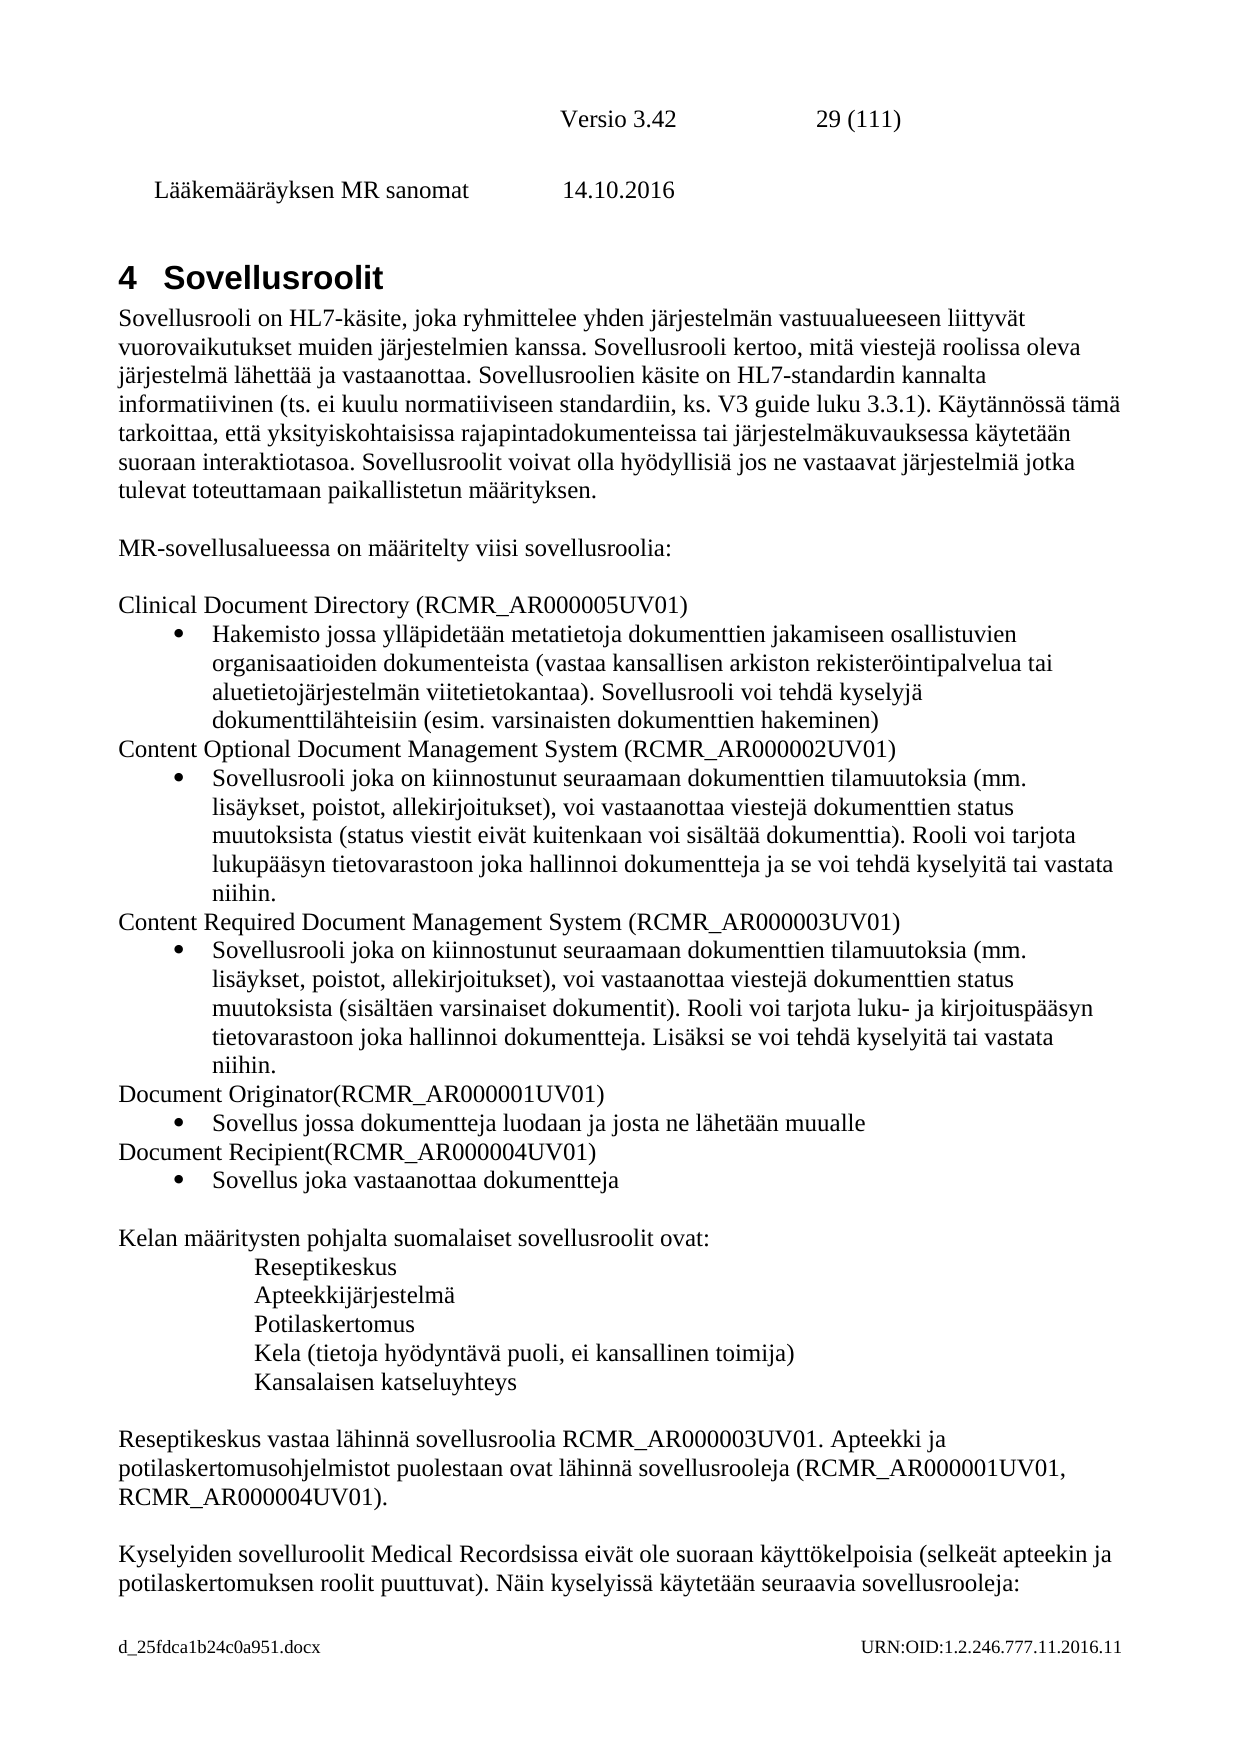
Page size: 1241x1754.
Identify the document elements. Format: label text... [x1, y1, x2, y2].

text Content Optional Document Management System (RCMR_AR000002UV01) [118, 734, 1122, 763]
text Content Required Document Management System (RCMR_AR000003UV01) [118, 907, 1122, 935]
text Document Originator(RCMR_AR000001UV01) [118, 1079, 1122, 1108]
text Kelan määritysten pohjalta suomalaiset sovellusroolit ovat: [118, 1223, 1122, 1252]
list Sovellus joka vastaanottaa dokumentteja [174, 1165, 1122, 1194]
text Sovellusrooli on HL7-käsite, joka ryhmittelee yhden järjestelmän vastuualueeseen liittyvät vuorovaikutukset muiden järjestelmien kanssa. Sovellusrooli kertoo, mitä viestejä roolissa oleva järjestelmä lähettää ja vastaanottaa. Sovellusroolien käsite on HL7-standardin kannalta informatiivinen (ts. ei kuulu normatiiviseen standardiin, ks. V3 guide luku 3.3.1). Käytännössä tämä tarkoittaa, että yksityiskohtaisissa rajapintadokumenteissa tai järjestelmäkuvauksessa käytetään suoraan interaktiotasoa. Sovellusroolit voivat olla hyödyllisiä jos ne vastaavat järjestelmiä jotka tulevat toteuttamaan paikallistetun määrityksen. [118, 303, 1122, 504]
list Hakemisto jossa ylläpidetään metatietoja dokumenttien jakamiseen osallistuvien organisaatioiden dokumenteista (vastaa kansallisen arkiston rekisteröintipalvelua tai aluetietojärjestelmän viitetietokantaa). Sovellusrooli voi tehdä kyselyjä dokumenttilähteisiin (esim. varsinaisten dokumenttien hakeminen) [174, 619, 1122, 734]
text Kela (tietoja hyödyntävä puoli, ei kansallinen toimija) [118, 1338, 1122, 1367]
text Kansalaisen katseluyhteys [118, 1367, 1122, 1395]
text Kyselyiden sovelluroolit Medical Recordsissa eivät ole suoraan käyttökelpoisia (selkeät apteekin ja potilaskertomuksen roolit puuttuvat). Näin kyselyissä käytetään seuraavia sovellusrooleja: [118, 1539, 1122, 1597]
text Potilaskertomus [118, 1309, 1122, 1338]
list Sovellus jossa dokumentteja luodaan ja josta ne lähetään muualle [174, 1108, 1122, 1137]
text Apteekkijärjestelmä [118, 1280, 1122, 1309]
list Sovellusrooli joka on kiinnostunut seuraamaan dokumenttien tilamuutoksia (mm. lisäykset, poistot, allekirjoitukset), voi vastaanottaa viestejä dokumenttien status muutoksista (status viestit eivät kuitenkaan voi sisältää dokumenttia). Rooli voi tarjota lukupääsyn tietovarastoon joka hallinnoi dokumentteja ja se voi tehdä kyselyitä tai vastata niihin. [174, 763, 1122, 907]
subtitle Sovellusroolit [118, 258, 1122, 297]
text Document Recipient(RCMR_AR000004UV01) [118, 1137, 1122, 1165]
text Reseptikeskus [118, 1252, 1122, 1280]
list Sovellusrooli joka on kiinnostunut seuraamaan dokumenttien tilamuutoksia (mm. lisäykset, poistot, allekirjoitukset), voi vastaanottaa viestejä dokumenttien status muutoksista (sisältäen varsinaiset dokumentit). Rooli voi tarjota luku- ja kirjoituspääsyn tietovarastoon joka hallinnoi dokumentteja. Lisäksi se voi tehdä kyselyitä tai vastata niihin. [174, 935, 1122, 1079]
text Reseptikeskus vastaa lähinnä sovellusroolia RCMR_AR000003UV01. Apteekki ja potilaskertomusohjelmistot puolestaan ovat lähinnä sovellusrooleja (RCMR_AR000001UV01, RCMR_AR000004UV01). [118, 1424, 1122, 1510]
text Clinical Document Directory (RCMR_AR000005UV01) [118, 590, 1122, 619]
text MR-sovellusalueessa on määritelty viisi sovellusroolia: [118, 533, 1122, 562]
